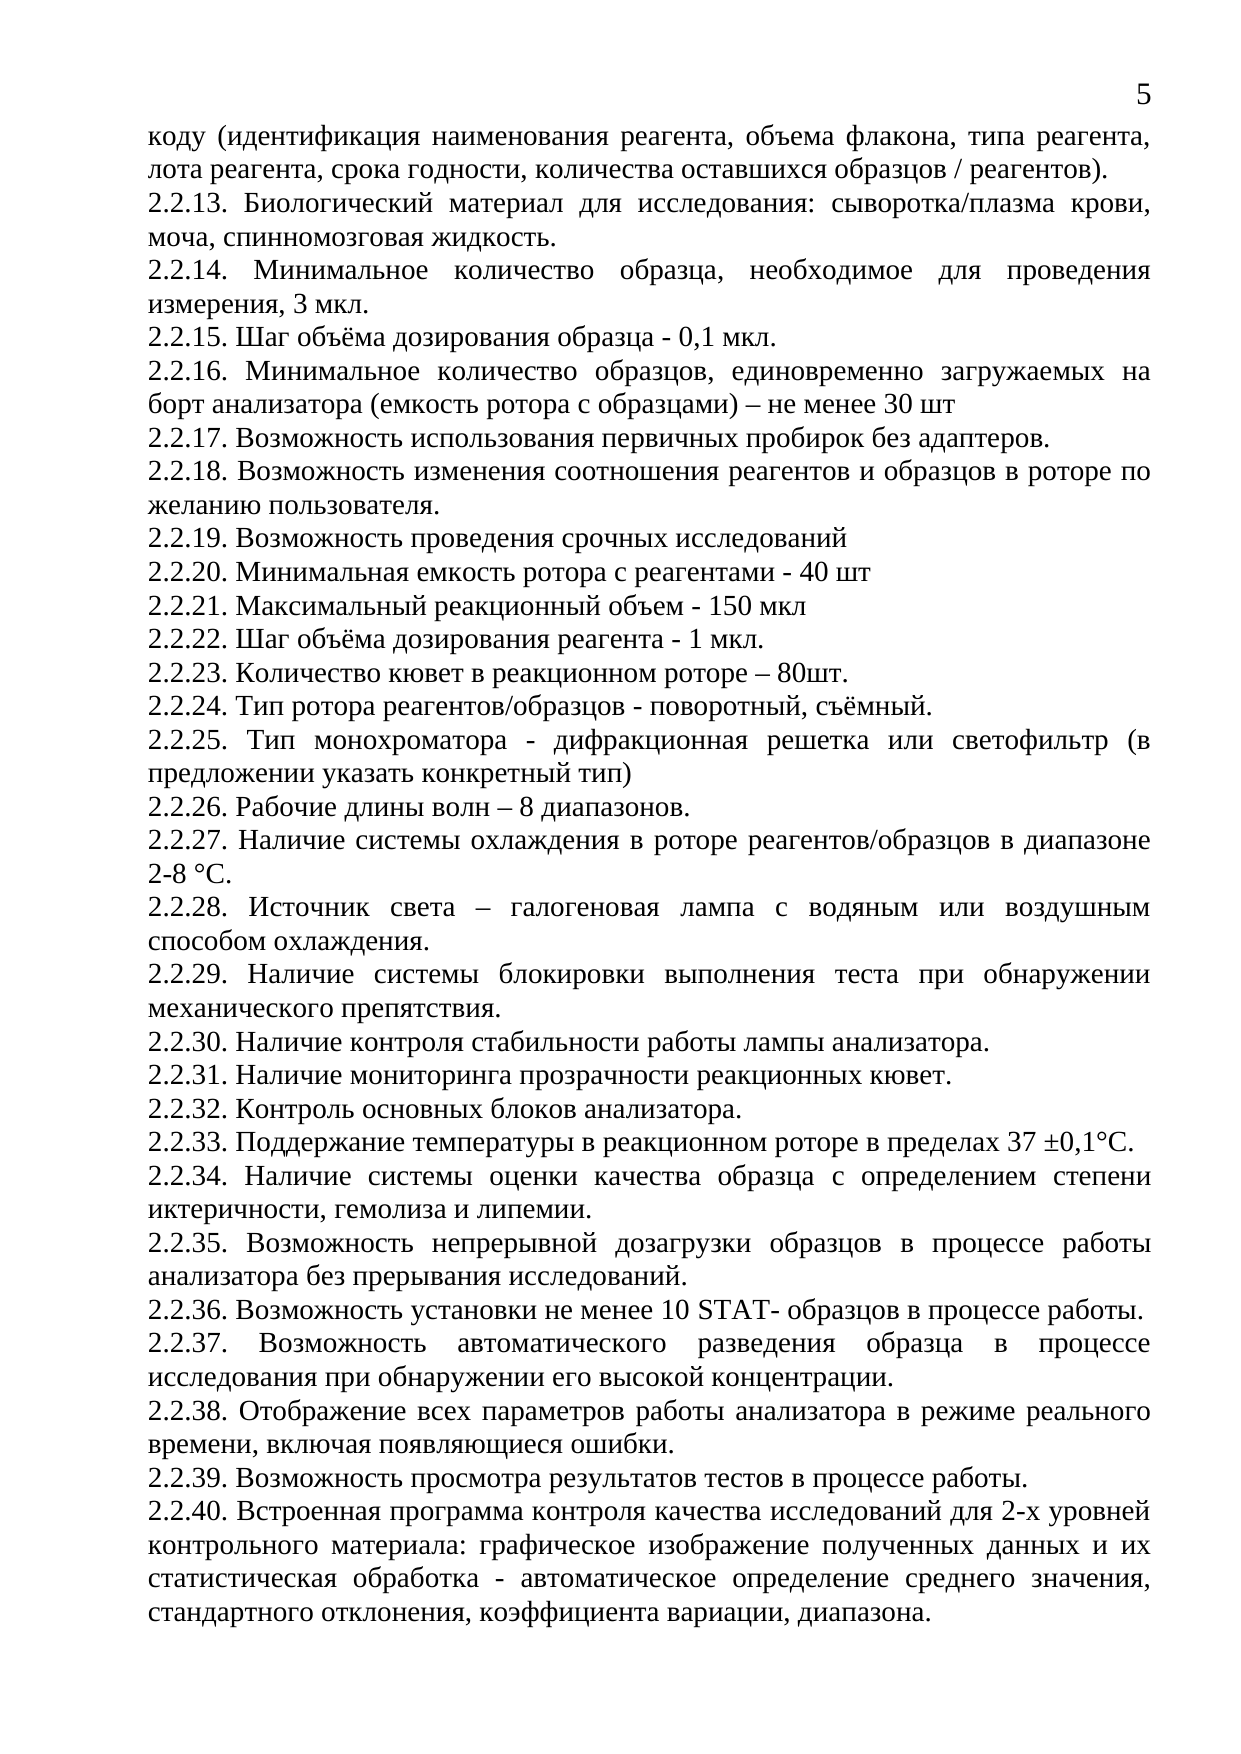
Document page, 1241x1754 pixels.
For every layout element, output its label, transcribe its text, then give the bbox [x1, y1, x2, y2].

text 2.2.23. Количество кювет в реакционном роторе – 80шт. [148, 655, 1152, 688]
text 2.2.32. Контроль основных блоков анализатора. [148, 1091, 1152, 1124]
text 2.2.31. Наличие мониторинга прозрачности реакционных кювет. [148, 1057, 1152, 1091]
text 2.2.30. Наличие контроля стабильности работы лампы анализатора. [148, 1024, 1152, 1057]
text 2.2.24. Тип ротора реагентов/образцов - поворотный, съёмный. [148, 688, 1152, 722]
text 2.2.38. Отображение всех параметров работы анализатора в режиме реального времени, включая появляющиеся ошибки. [148, 1393, 1152, 1460]
text 2.2.27. Наличие системы охлаждения в роторе реагентов/образцов в диапазоне 2-8 °С. [148, 822, 1152, 889]
text 2.2.39. Возможность просмотра результатов тестов в процессе работы. [148, 1460, 1152, 1493]
text 2.2.35. Возможность непрерывной дозагрузки образцов в процессе работы анализатора без прерывания исследований. [148, 1225, 1152, 1292]
text 2.2.17. Возможность использования первичных пробирок без адаптеров. [148, 420, 1152, 453]
text 2.2.40. Встроенная программа контроля качества исследований для 2-х уровней контрольного материала: графическое изображение полученных данных и их статистическая обработка - автоматическое определение среднего значения, стандартного отклонения, коэффициента вариации, диапазона. [148, 1493, 1152, 1627]
text 2.2.36. Возможность установки не менее 10 STAT- образцов в процессе работы. [148, 1292, 1152, 1326]
text 2.2.19. Возможность проведения срочных исследований [148, 521, 1152, 554]
text 2.2.37. Возможность автоматического разведения образца в процессе исследования при обнаружении его высокой концентрации. [148, 1326, 1152, 1393]
text 2.2.22. Шаг объёма дозирования реагента - 1 мкл. [148, 621, 1152, 655]
text 2.2.26. Рабочие длины волн – 8 диапазонов. [148, 789, 1152, 822]
text 2.2.33. Поддержание температуры в реакционном роторе в пределах 37 ±0,1°С. [148, 1124, 1152, 1158]
text 2.2.34. Наличие системы оценки качества образца с определением степени иктеричности, гемолиза и липемии. [148, 1158, 1152, 1225]
text 2.2.28. Источник света – галогеновая лампа с водяным или воздушным способом охлаждения. [148, 889, 1152, 957]
text 2.2.20. Минимальная емкость ротора с реагентами - 40 шт [148, 554, 1152, 588]
text 2.2.18. Возможность изменения соотношения реагентов и образцов в роторе по желанию пользователя. [148, 453, 1152, 521]
text 2.2.16. Минимальное количество образцов, единовременно загружаемых на борт анализатора (емкость ротора с образцами) – не менее 30 шт [148, 353, 1152, 420]
text 2.2.14. Минимальное количество образца, необходимое для проведения измерения, 3 мкл. [148, 252, 1152, 319]
text 2.2.29. Наличие системы блокировки выполнения теста при обнаружении механического препятствия. [148, 957, 1152, 1024]
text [148, 118, 1152, 185]
text 2.2.15. Шаг объёма дозирования образца - 0,1 мкл. [148, 319, 1152, 353]
text 2.2.25. Тип монохроматора - дифракционная решетка или светофильтр (в предложении указать конкретный тип) [148, 722, 1152, 789]
text 2.2.21. Максимальный реакционный объем - 150 мкл [148, 588, 1152, 621]
text 2.2.13. Биологический материал для исследования: сыворотка/плазма крови, моча, спинномозговая жидкость. [148, 185, 1152, 252]
